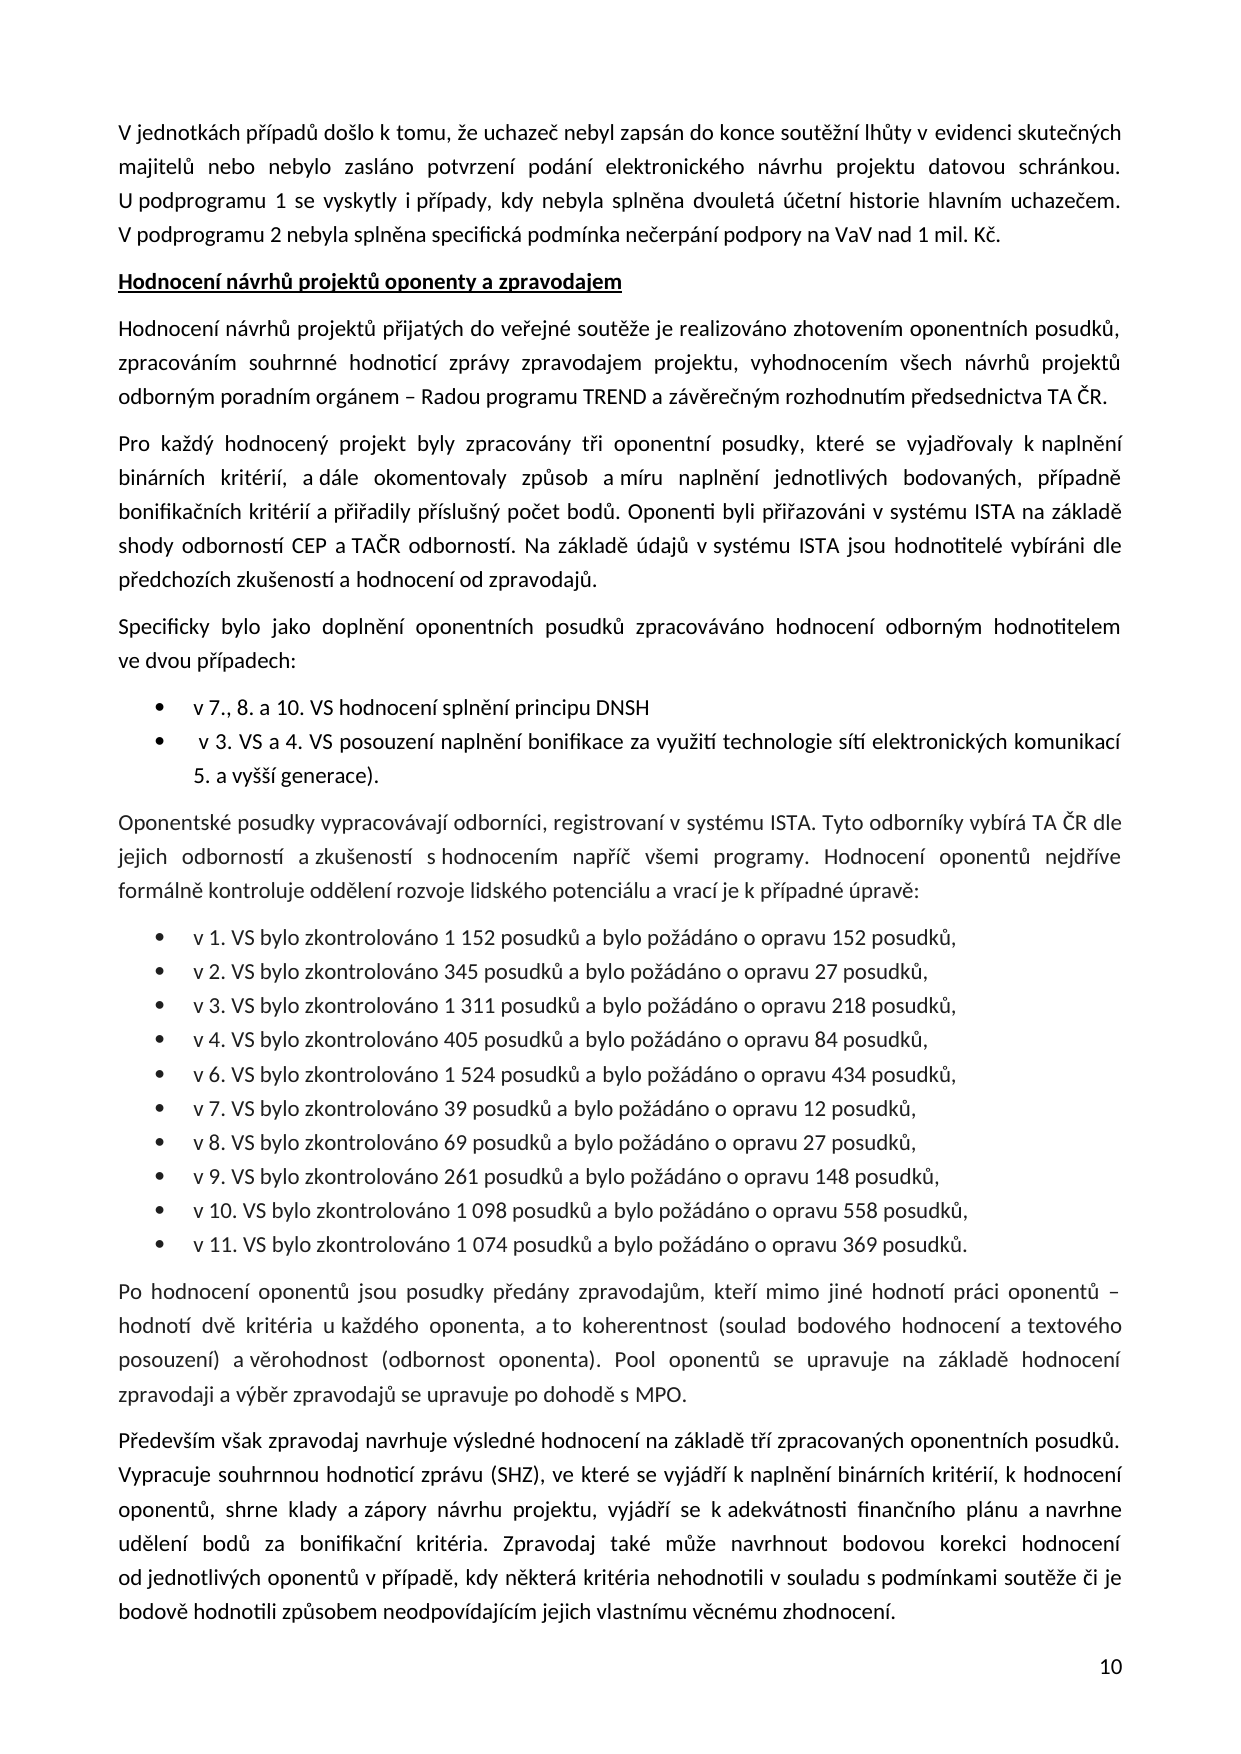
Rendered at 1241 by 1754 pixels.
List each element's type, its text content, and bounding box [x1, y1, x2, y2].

text Specificky bylo jako doplnění oponentních posudků zpracováváno hodnocení odborným hodnotitelem ve dvou případech: [118, 612, 1122, 674]
list v 6. VS bylo zkontrolováno 1 524 posudků a bylo požádáno o opravu 434 posudků, [156, 1060, 1122, 1088]
list v 9. VS bylo zkontrolováno 261 posudků a bylo požádáno o opravu 148 posudků, [156, 1162, 1122, 1190]
list v 7. VS bylo zkontrolováno 39 posudků a bylo požádáno o opravu 12 posudků, [156, 1094, 1122, 1122]
list v 4. VS bylo zkontrolováno 405 posudků a bylo požádáno o opravu 84 posudků, [156, 1026, 1122, 1054]
list v 8. VS bylo zkontrolováno 69 posudků a bylo požádáno o opravu 27 posudků, [156, 1128, 1122, 1156]
list v 3. VS a 4. VS posouzení naplnění bonifikace za využití technologie sítí elektronických komunikací 5. a vyšší generace). [156, 727, 1122, 789]
text Oponentské posudky vypracovávají odborníci, registrovaní v systému ISTA. Tyto odborníky vybírá TA ČR dle jejich odborností a zkušeností s hodnocením napříč všemi programy. Hodnocení oponentů nejdříve formálně kontroluje oddělení rozvoje lidského potenciálu a vrací je k případné úpravě: [118, 808, 1122, 904]
text Především však zpravodaj navrhuje výsledné hodnocení na základě tří zpracovaných oponentních posudků. Vypracuje souhrnnou hodnoticí zprávu (SHZ), ve které se vyjádří k naplnění binárních kritérií, k hodnocení oponentů, shrne klady a zápory návrhu projektu, vyjádří se k adekvátnosti finančního plánu a navrhne udělení bodů za bonifikační kritéria. Zpravodaj také může navrhnout bodovou korekci hodnocení od jednotlivých oponentů v případě, kdy některá kritéria nehodnotili v souladu s podmínkami soutěže či je bodově hodnotili způsobem neodpovídajícím jejich vlastnímu věcnému zhodnocení. [118, 1426, 1122, 1625]
text Hodnocení návrhů projektů přijatých do veřejné soutěže je realizováno zhotovením oponentních posudků, zpracováním souhrnné hodnoticí zprávy zpravodajem projektu, vyhodnocením všech návrhů projektů odborným poradním orgánem – Radou programu TREND a závěrečným rozhodnutím předsednictva TA ČR. [118, 314, 1122, 410]
text V jednotkách případů došlo k tomu, že uchazeč nebyl zapsán do konce soutěžní lhůty v evidenci skutečných majitelů nebo nebylo zasláno potvrzení podání elektronického návrhu projektu datovou schránkou. U podprogramu 1 se vyskytly i případy, kdy nebyla splněna dvouletá účetní historie hlavním uchazečem. V podprogramu 2 nebyla splněna specifická podmínka nečerpání podpory na VaV nad 1 mil. Kč. [118, 118, 1122, 249]
text Po hodnocení oponentů jsou posudky předány zpravodajům, kteří mimo jiné hodnotí práci oponentů – hodnotí dvě kritéria u každého oponenta, a to koherentnost (soulad bodového hodnocení a textového posouzení) a věrohodnost (odbornost oponenta). Pool oponentů se upravuje na základě hodnocení zpravodaji a výběr zpravodajů se upravuje po dohodě s MPO. [118, 1277, 1122, 1408]
text Pro každý hodnocený projekt byly zpracovány tři oponentní posudky, které se vyjadřovaly k naplnění binárních kritérií, a dále okomentovaly způsob a míru naplnění jednotlivých bodovaných, případně bonifikačních kritérií a přiřadily příslušný počet bodů. Oponenti byli přiřazováni v systému ISTA na základě shody odborností CEP a TAČR odborností. Na základě údajů v systému ISTA jsou hodnotitelé vybíráni dle předchozích zkušeností a hodnocení od zpravodajů. [118, 429, 1122, 594]
text Hodnocení návrhů projektů oponenty a zpravodajem [118, 267, 1122, 295]
list v 1. VS bylo zkontrolováno 1 152 posudků a bylo požádáno o opravu 152 posudků, [156, 923, 1122, 951]
list v 2. VS bylo zkontrolováno 345 posudků a bylo požádáno o opravu 27 posudků, [156, 957, 1122, 985]
list v 3. VS bylo zkontrolováno 1 311 posudků a bylo požádáno o opravu 218 posudků, [156, 991, 1122, 1019]
list v 10. VS bylo zkontrolováno 1 098 posudků a bylo požádáno o opravu 558 posudků, [156, 1196, 1122, 1224]
list v 7., 8. a 10. VS hodnocení splnění principu DNSH [156, 693, 1122, 721]
list v 11. VS bylo zkontrolováno 1 074 posudků a bylo požádáno o opravu 369 posudků. [156, 1231, 1122, 1259]
